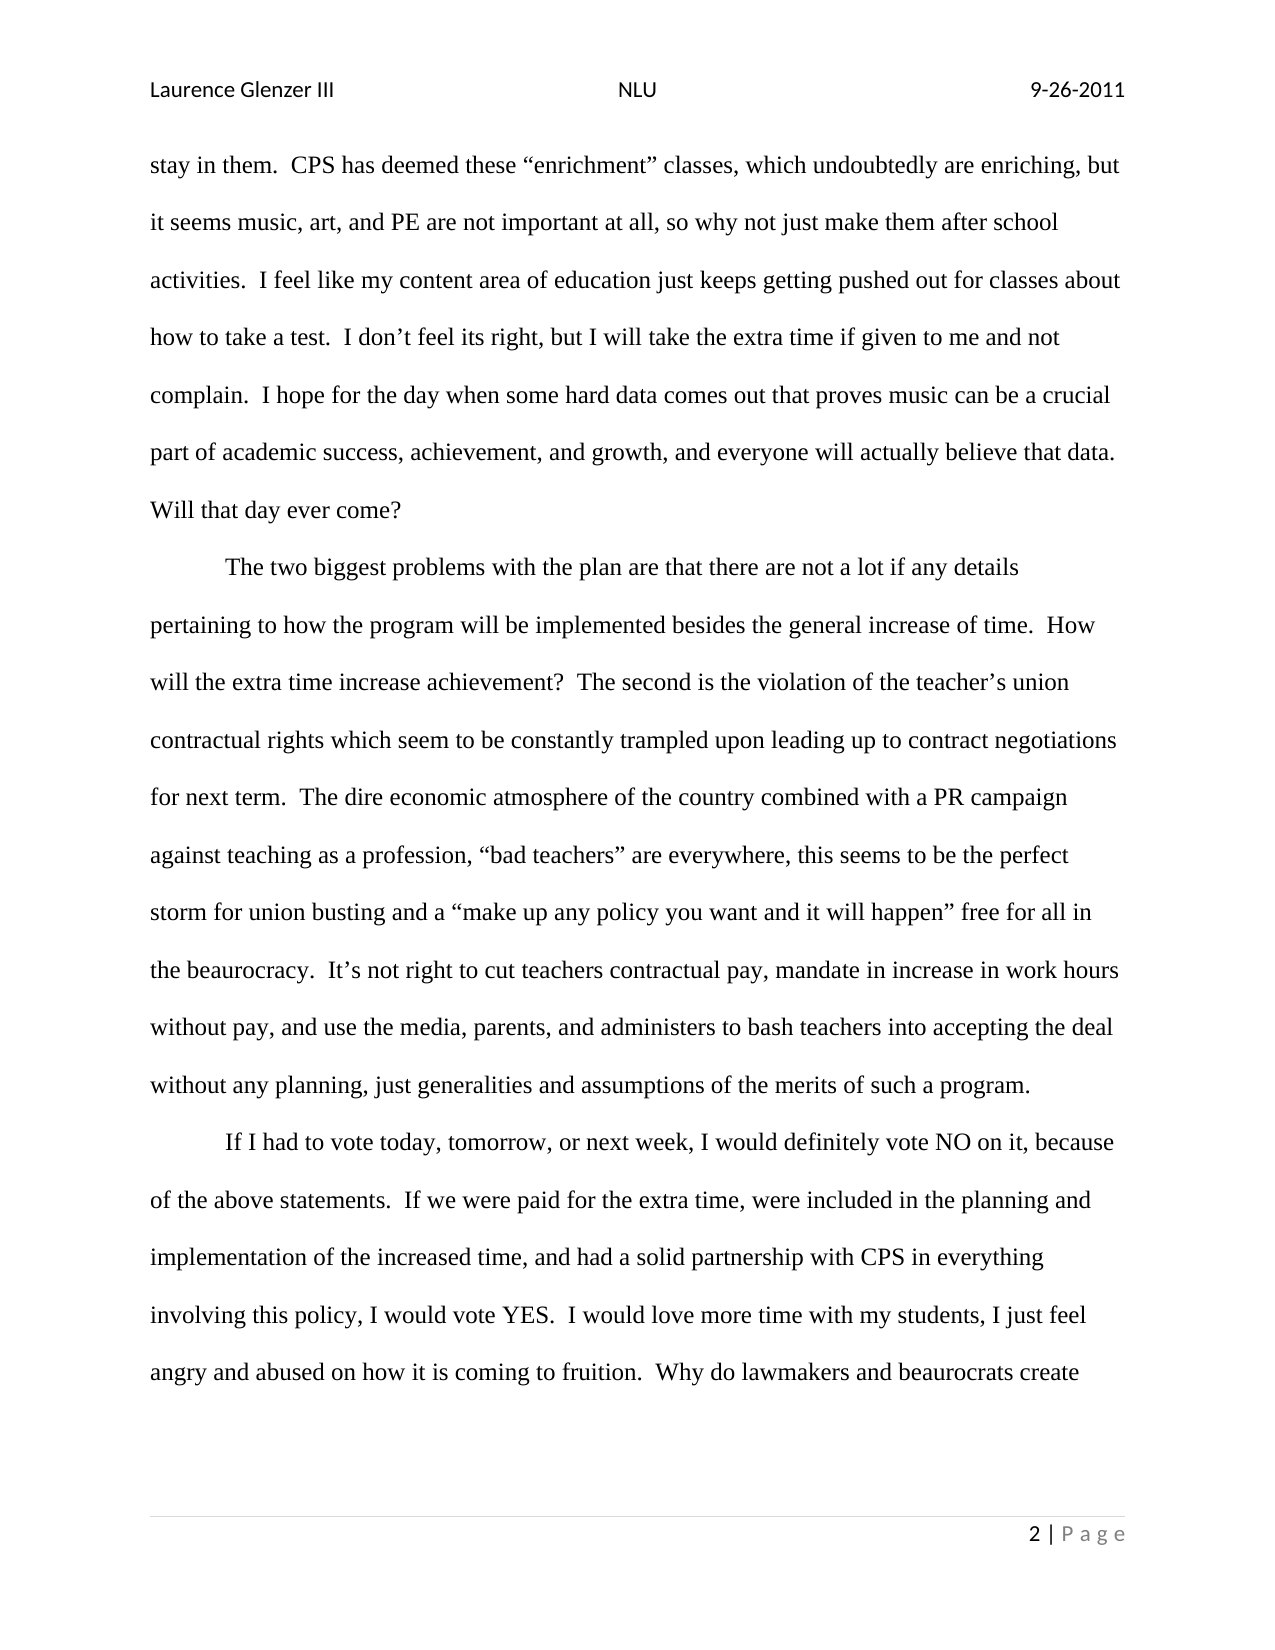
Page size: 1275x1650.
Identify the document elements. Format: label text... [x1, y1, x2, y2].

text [150, 150, 1125, 524]
text The two biggest problems with the plan are that there are not a lot if any details pertaining to how the program will be implemented besides the general increase of time. How will the extra time increase achievement? The second is the violation of the teacher’s union contractual rights which seem to be constantly trampled upon leading up to contract negotiations for next term. The dire economic atmosphere of the country combined with a PR campaign against teaching as a profession, “bad teachers” are everywhere, this seems to be the perfect storm for union busting and a “make up any policy you want and it will happen” free for all in the beaurocracy. It’s not right to cut teachers contractual pay, mandate in increase in work hours without pay, and use the media, parents, and administers to bash teachers into accepting the deal without any planning, just generalities and assumptions of the merits of such a program. [150, 552, 1125, 1099]
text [150, 1127, 1125, 1386]
